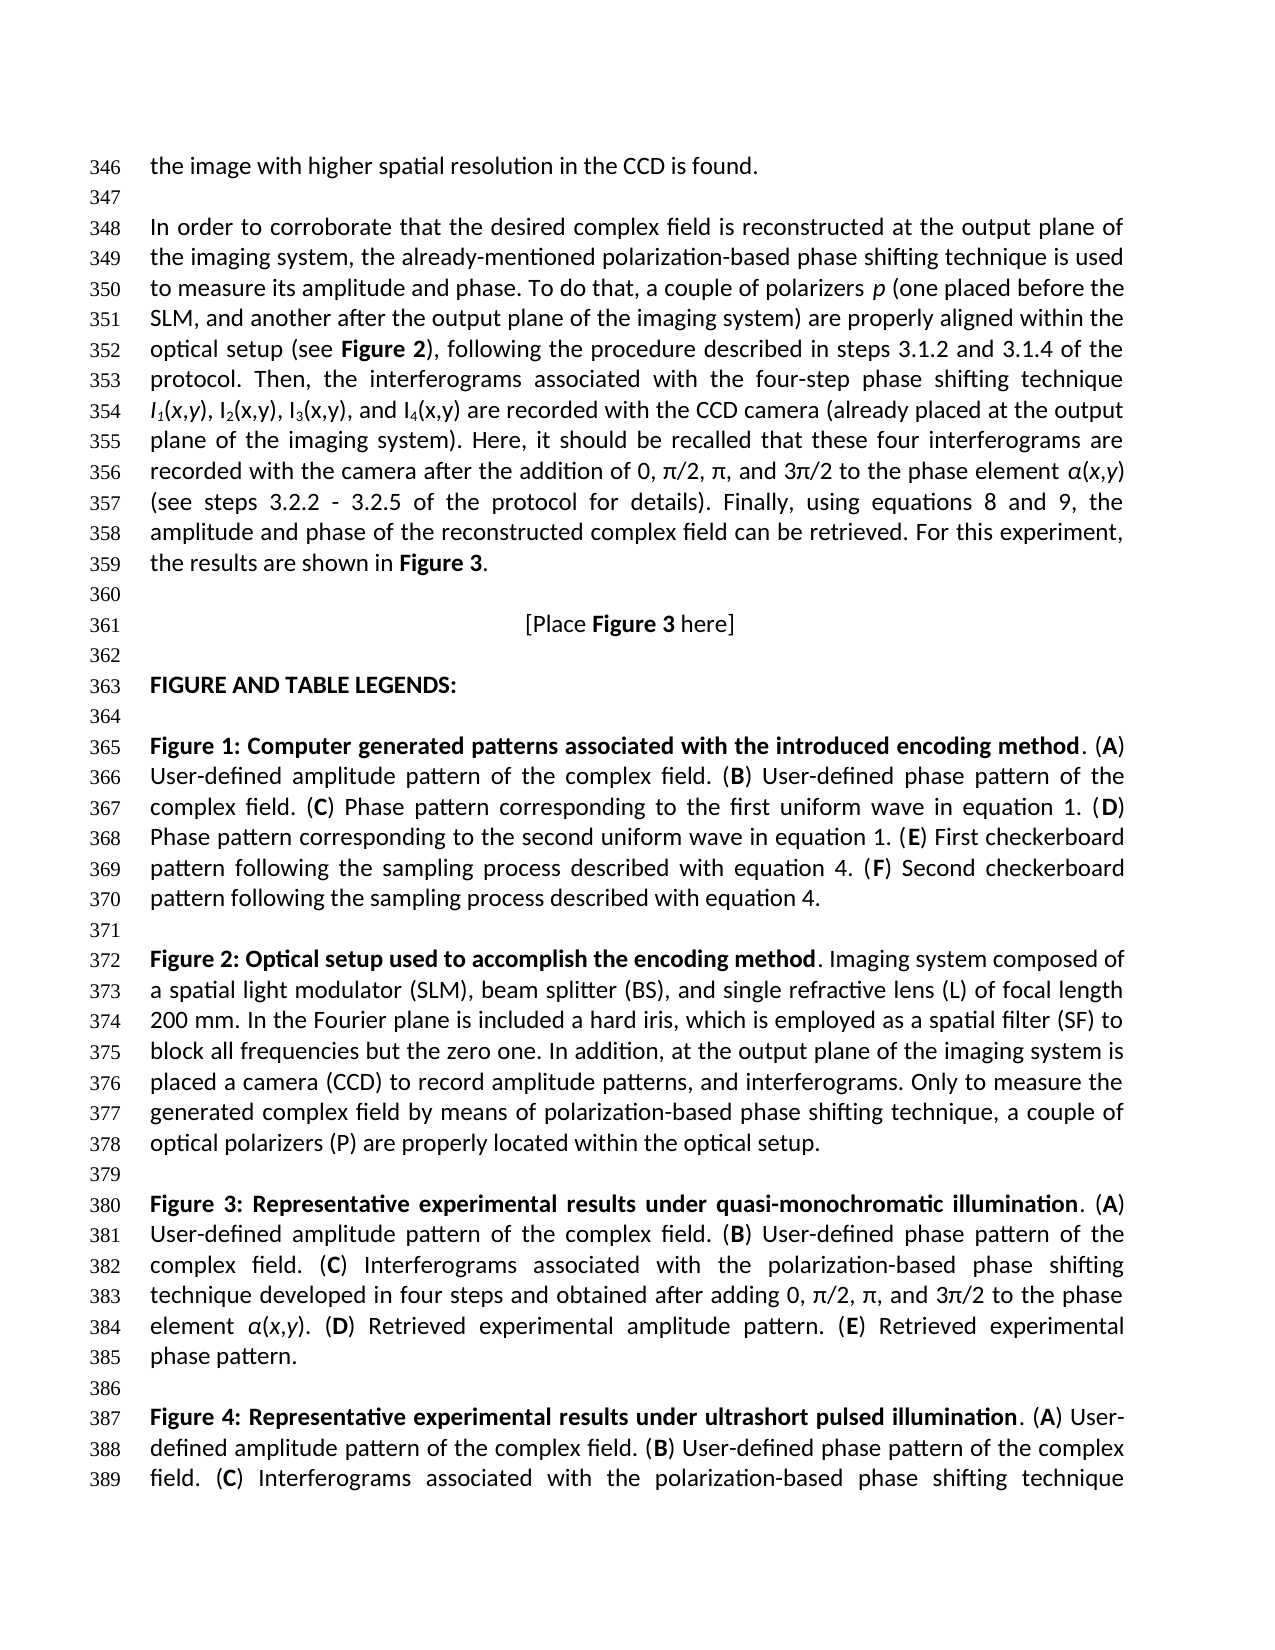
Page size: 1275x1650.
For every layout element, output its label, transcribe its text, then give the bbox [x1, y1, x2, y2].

text Figure 1: Computer generated patterns associated with the introduced encoding method. (A) User-defined amplitude pattern of the complex field. (B) User-defined phase pattern of the complex field. (C) Phase pattern corresponding to the first uniform wave in equation 1. (D) Phase pattern corresponding to the second uniform wave in equation 1. (E) First checkerboard pattern following the sampling process described with equation 4. (F) Second checkerboard pattern following the sampling process described with equation 4. [150, 730, 1125, 913]
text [150, 1401, 1125, 1493]
text Figure 3: Representative experimental results under quasi-monochromatic illumination. (A) User-defined amplitude pattern of the complex field. (B) User-defined phase pattern of the complex field. (C) Interferograms associated with the polarization-based phase shifting technique developed in four steps and obtained after adding 0, π/2, π, and 3π/2 to the phase element α(x,y). (D) Retrieved experimental amplitude pattern. (E) Retrieved experimental phase pattern. [150, 1188, 1125, 1371]
text [Place Figure 3 here] [525, 608, 1125, 638]
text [150, 150, 1125, 181]
text In order to corroborate that the desired complex field is reconstructed at the output plane of the imaging system, the already-mentioned polarization-based phase shifting technique is used to measure its amplitude and phase. To do that, a couple of polarizers p (one placed before the SLM, and another after the output plane of the imaging system) are properly aligned within the optical setup (see Figure 2), following the procedure described in steps 3.1.2 and 3.1.4 of the protocol. Then, the interferograms associated with the four-step phase shifting technique I1(x,y), I2(x,y), I3(x,y), and I4(x,y) are recorded with the CCD camera (already placed at the output plane of the imaging system). Here, it should be recalled that these four interferograms are recorded with the camera after the addition of 0, π/2, π, and 3π/2 to the phase element α(x,y) (see steps 3.2.2 - 3.2.5 of the protocol for details). Finally, using equations 8 and 9, the amplitude and phase of the reconstructed complex field can be retrieved. For this experiment, the results are shown in Figure 3. [150, 211, 1125, 577]
text Figure 2: Optical setup used to accomplish the encoding method. Imaging system composed of a spatial light modulator (SLM), beam splitter (BS), and single refractive lens (L) of focal length 200 mm. In the Fourier plane is included a hard iris, which is employed as a spatial filter (SF) to block all frequencies but the zero one. In addition, at the output plane of the imaging system is placed a camera (CCD) to record amplitude patterns, and interferograms. Only to measure the generated complex field by means of polarization-based phase shifting technique, a couple of optical polarizers (P) are properly located within the optical setup. [150, 943, 1125, 1157]
text FIGURE AND TABLE LEGENDS: [150, 669, 1125, 699]
